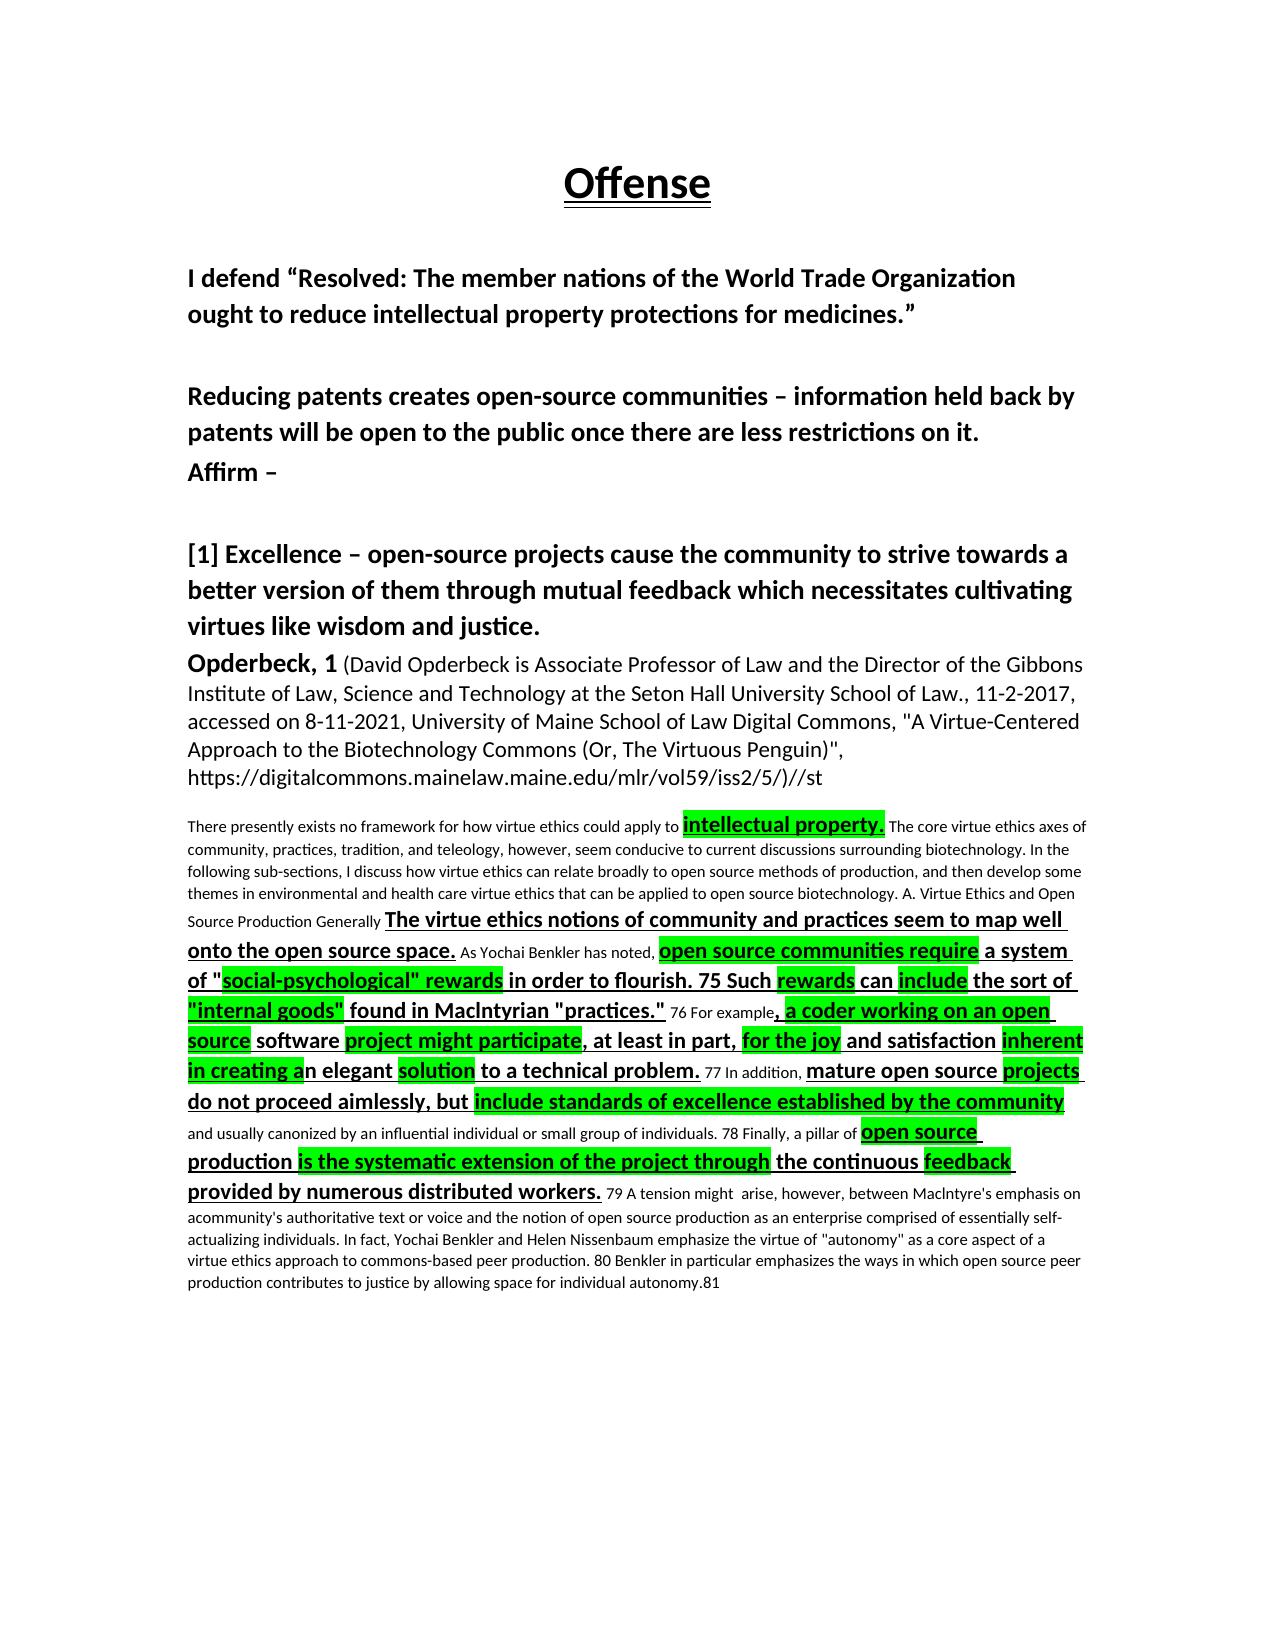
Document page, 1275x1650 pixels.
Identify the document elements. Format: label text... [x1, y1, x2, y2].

text Opderbeck, 1 (David Opderbeck is Associate Professor of Law and the Director of the Gibbons Institute of Law, Science and Technology at the Seton Hall University School of Law., 11-2-2017, accessed on 8-11-2021, University of Maine School of Law Digital Commons, "A Virtue-Centered Approach to the Biotechnology Commons (Or, The Virtuous Penguin)", https://digitalcommons.mainelaw.maine.edu/mlr/vol59/iss2/5/)//st [187, 646, 1087, 791]
text There presently exists no framework for how virtue ethics could apply to intellectual property. The core virtue ethics axes of community, practices, tradition, and teleology, however, seem conducive to current discussions surrounding biotechnology. In the following sub-sections, I discuss how virtue ethics can relate broadly to open source methods of production, and then develop some themes in environmental and health care virtue ethics that can be applied to open source biotechnology. A. Virtue Ethics and Open Source Production Generally The virtue ethics notions of community and practices seem to map well onto the open source space. As Yochai Benkler has noted, open source communities require a system of "social-psychological" rewards in order to flourish. 75 Such rewards can include the sort of "internal goods" found in Maclntyrian "practices." 76 For example, a coder working on an open source software project might participate, at least in part, for the joy and satisfaction inherent in creating an elegant solution to a technical problem. 77 In addition, mature open source projects do not proceed aimlessly, but include standards of excellence established by the community and usually canonized by an influential individual or small group of individuals. 78 Finally, a pillar of open source production is the systematic extension of the project through the continuous feedback provided by numerous distributed workers. 79 A tension might arise, however, between Maclntyre's emphasis on acommunity's authoritative text or voice and the notion of open source production as an enterprise comprised of essentially self-actualizing individuals. In fact, Yochai Benkler and Helen Nissenbaum emphasize the virtue of "autonomy" as a core aspect of a virtue ethics approach to commons-based peer production. 80 Benkler in particular emphasizes the ways in which open source peer production contributes to justice by allowing space for individual autonomy.81 [187, 810, 1087, 1293]
subtitle Affirm – [187, 455, 1087, 488]
subtitle Offense [187, 154, 1087, 210]
subtitle I defend “Resolved: The member nations of the World Trade Organization ought to reduce intellectual property protections for medicines.” [187, 261, 1087, 330]
subtitle [1] Excellence – open-source projects cause the community to strive towards a better version of them through mutual feedback which necessitates cultivating virtues like wisdom and justice. [187, 537, 1087, 642]
subtitle Reducing patents creates open-source communities – information held back by patents will be open to the public once there are less restrictions on it. [187, 379, 1087, 448]
